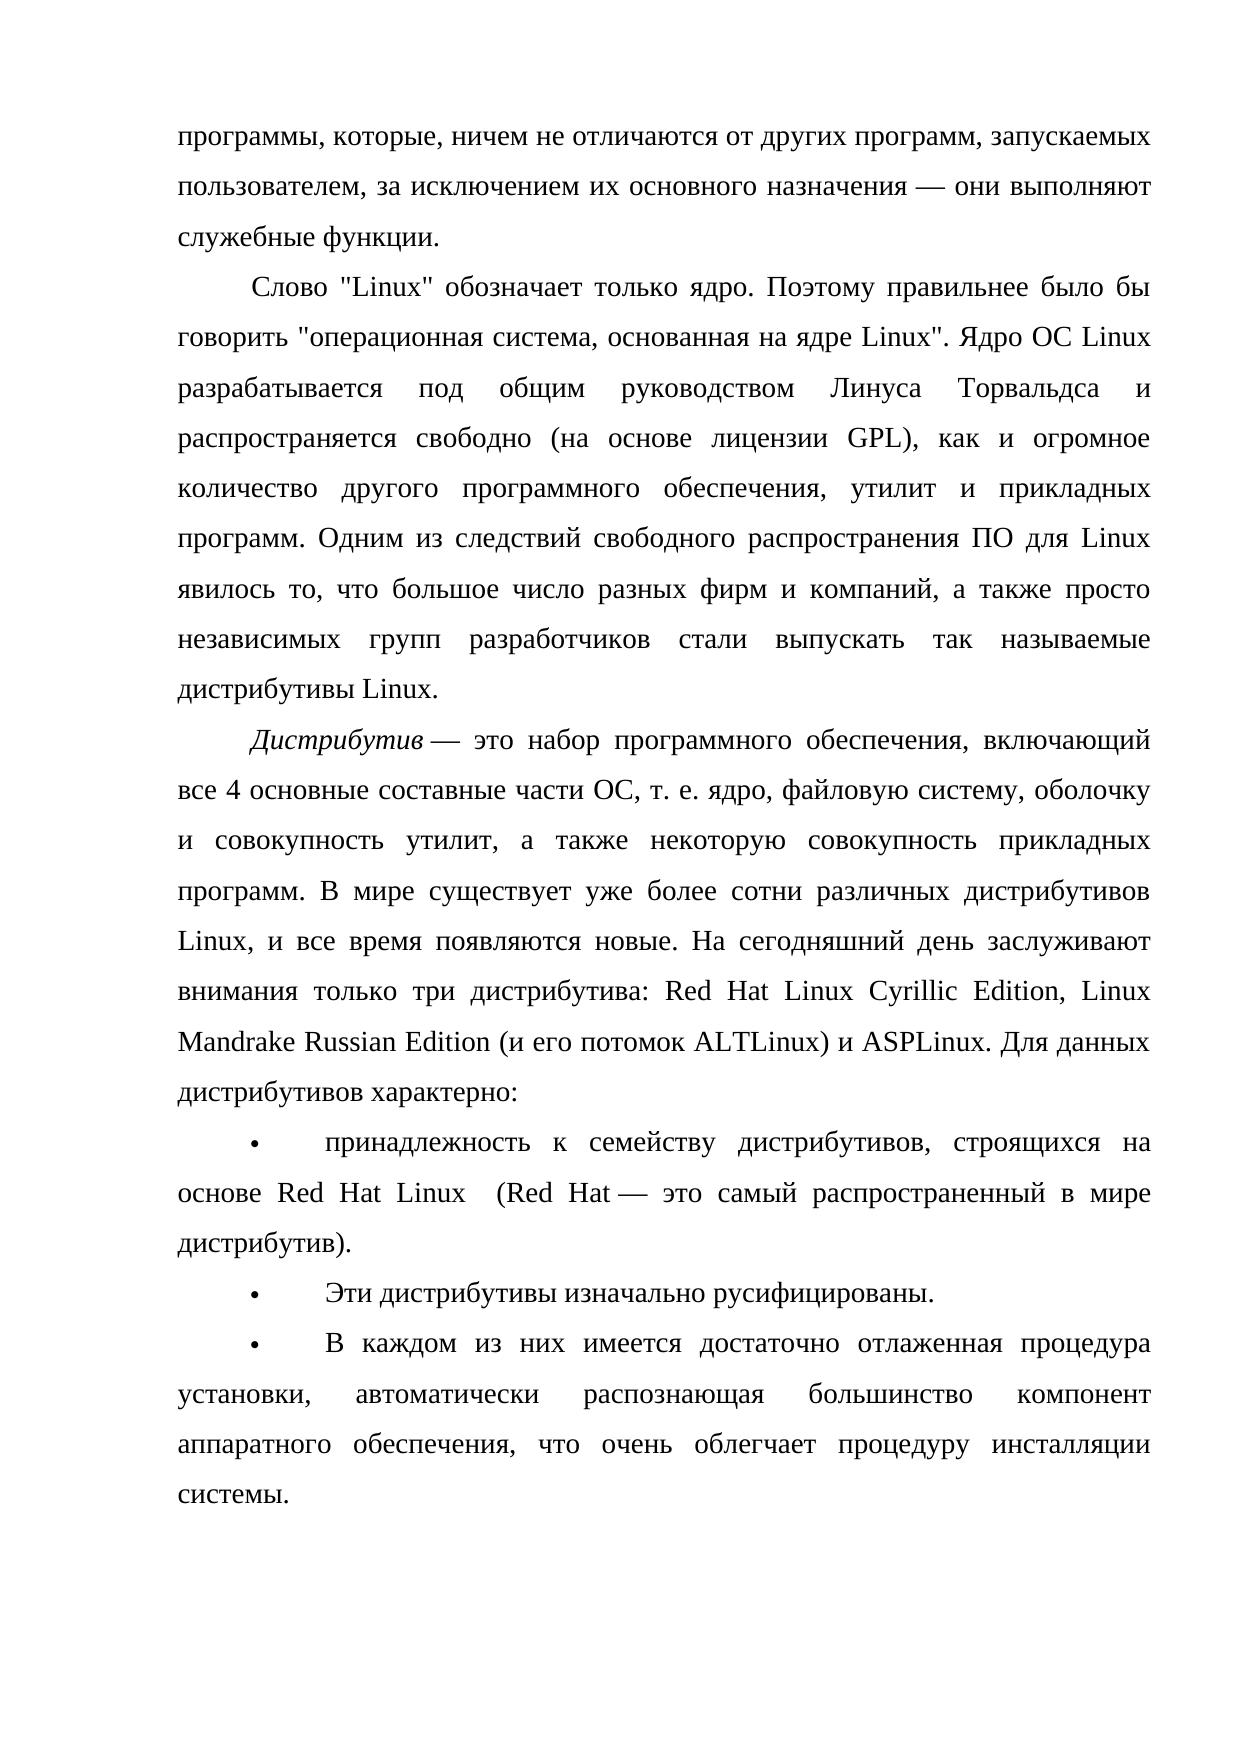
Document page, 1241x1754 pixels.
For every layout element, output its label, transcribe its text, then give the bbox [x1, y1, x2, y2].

list принадлежность к семейству дистрибутивов, строящихся на основе Red Hat Linux (Red Hat — это самый распространенный в мире дистрибутив). [177, 1124, 1152, 1258]
text Дистрибутив — это набор программного обеспечения, включающий все 4 основные составные части ОС, т. е. ядро, файловую систему, оболочку и совокупность утилит, а также некоторую совокупность прикладных программ. В мире существует уже более сотни различных дистрибутивов Linux, и все время появляются новые. На сегодняшний день заслуживают внимания только три дистрибутива: Red Hat Linux Cyrillic Edition, Linux Mandrake Russian Edition (и его потомок ALTLinux) и ASPLinux. Для данных дистрибутивов характерно: [177, 722, 1152, 1108]
list В каждом из них имеется достаточно отлаженная процедура установки, автоматически распознающая большинство компонент аппаратного обеспечения, что очень облегчает процедуру инсталляции системы. [177, 1326, 1152, 1510]
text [177, 118, 1152, 252]
text Слово "Linux" обозначает только ядро. Поэтому правильнее было бы говорить "операционная система, основанная на ядре Linux". Ядро ОС Linux разрабатывается под общим руководством Линуса Торвальдса и распространяется свободно (на основе лицензии GPL), как и огромное количество другого программного обеспечения, утилит и прикладных программ. Одним из следствий свободного распространения ПО для Linux явилось то, что большое число разных фирм и компаний, а также просто независимых групп разработчиков стали выпускать так называемые дистрибутивы Linux. [177, 269, 1152, 705]
list Эти дистрибутивы изначально русифицированы. [177, 1275, 1152, 1309]
